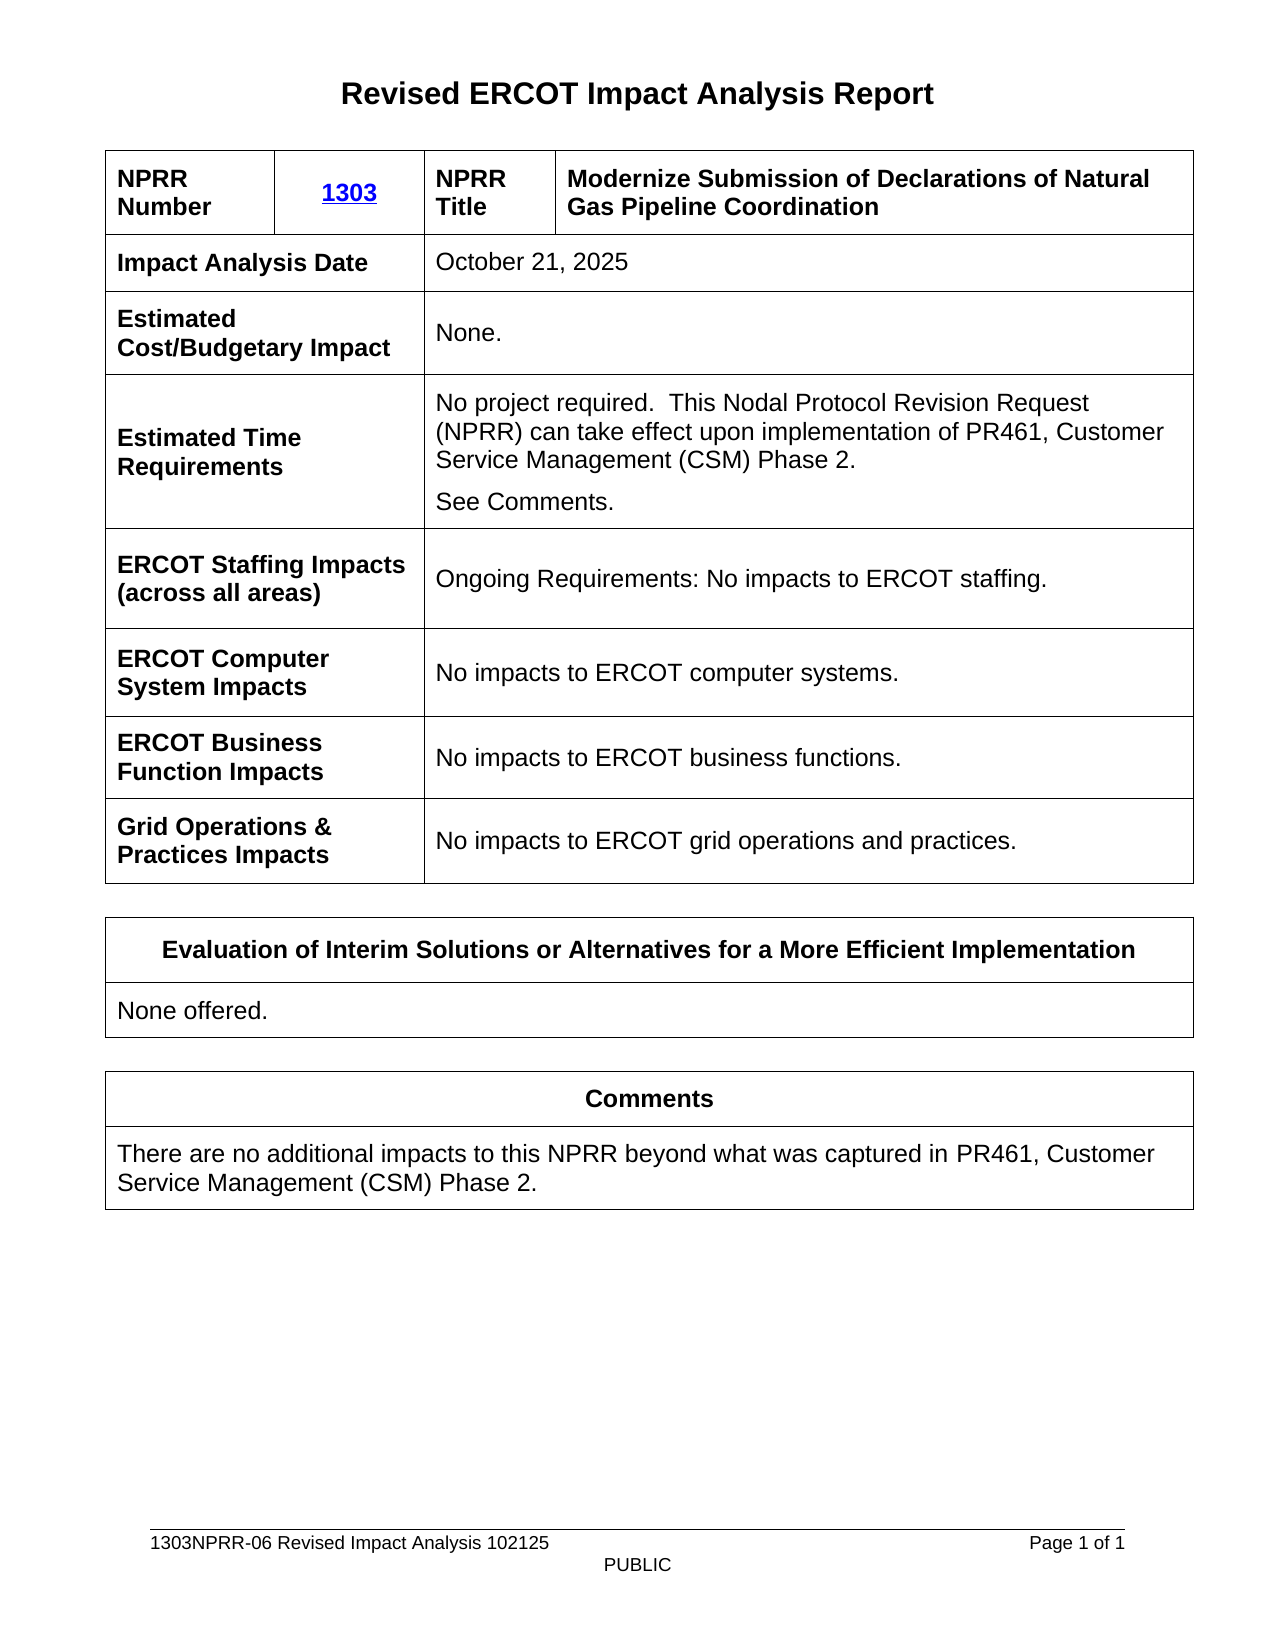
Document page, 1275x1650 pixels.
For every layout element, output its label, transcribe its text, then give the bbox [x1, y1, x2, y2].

table_cell No impacts to ERCOT business functions. [425, 717, 1193, 797]
table_cell October 21, 2025 [425, 235, 1193, 291]
table_cell None. [425, 292, 1193, 374]
table_header NPRR Number [106, 151, 274, 233]
table_cell ERCOT Business Function Impacts [106, 717, 424, 797]
table_cell No project required. This Nodal Protocol Revision Request (NPRR) can take effect upon implementation of PR461, Customer Service Management (CSM) Phase 2. See Comments. [425, 375, 1193, 528]
table_header Modernize Submission of Declarations of Natural Gas Pipeline Coordination [556, 151, 1193, 233]
table_cell No impacts to ERCOT computer systems. [425, 629, 1193, 716]
table_cell Estimated Cost/Budgetary Impact [106, 292, 424, 374]
table_cell No impacts to ERCOT grid operations and practices. [425, 799, 1193, 883]
table_cell Estimated Time Requirements [106, 375, 424, 528]
table_cell ERCOT Staffing Impacts (across all areas) [106, 529, 424, 628]
table_cell Ongoing Requirements: No impacts to ERCOT staffing. [425, 529, 1193, 628]
table_header NPRR Title [425, 151, 555, 233]
table_header Evaluation of Interim Solutions or Alternatives for a More Efficient Implementation [106, 918, 1193, 982]
table_cell ERCOT Computer System Impacts [106, 629, 424, 716]
table_cell Grid Operations & Practices Impacts [106, 799, 424, 883]
table_header Comments [106, 1072, 1193, 1126]
table_cell There are no additional impacts to this NPRR beyond what was captured in PR461, Customer Service Management (CSM) Phase 2. [106, 1127, 1193, 1209]
table_cell Impact Analysis Date [106, 235, 424, 291]
table_header 1303 [275, 151, 424, 233]
table_cell None offered. [106, 983, 1193, 1037]
